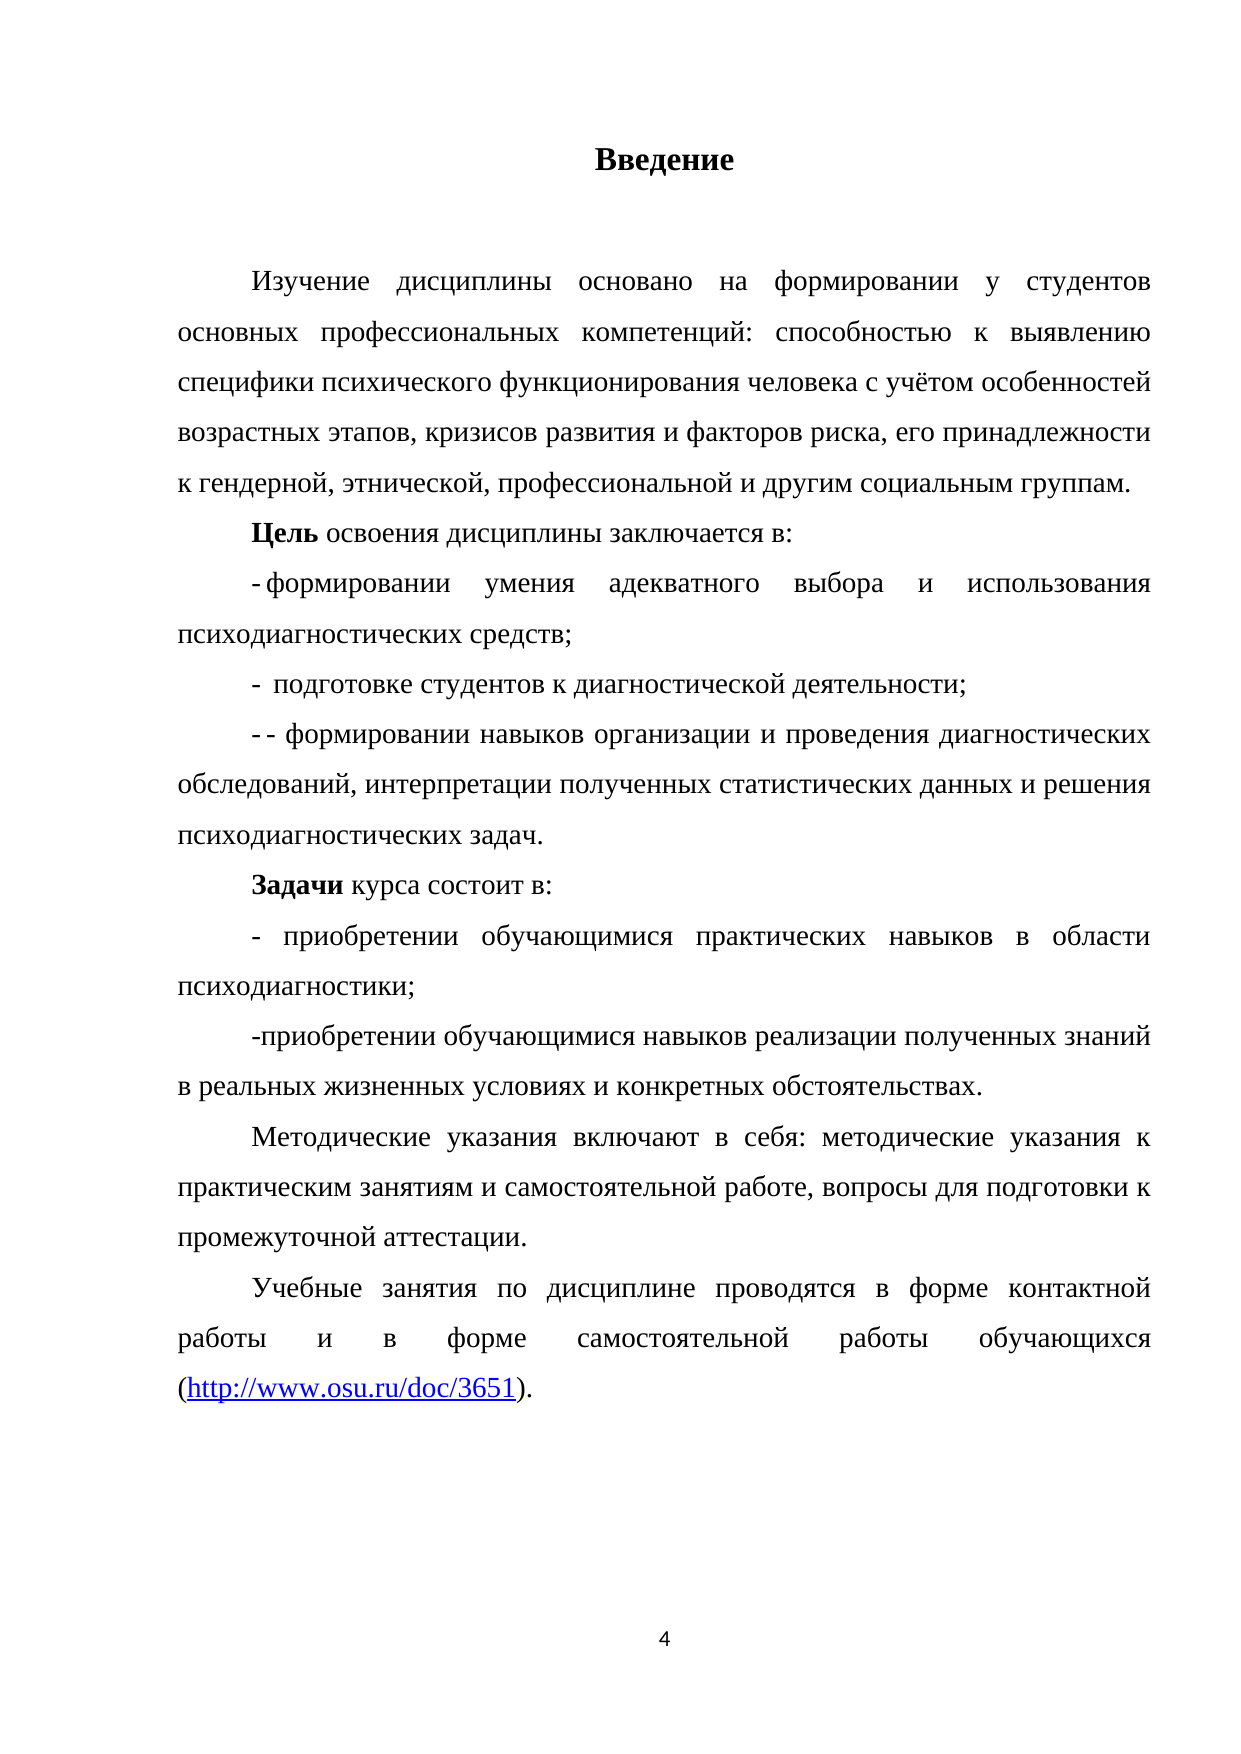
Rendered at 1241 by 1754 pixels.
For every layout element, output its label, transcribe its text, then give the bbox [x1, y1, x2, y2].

text Изучение дисциплины основано на формировании у студентов основных профессиональных компетенций: способностью к выявлению специфики психического функционирования человека с учётом особенностей возрастных этапов, кризисов развития и факторов риска, его принадлежности к гендерной, этнической, профессиональной и другим социальным группам. [177, 263, 1152, 498]
list - формировании навыков организации и проведения диагностических обследований, интерпретации полученных статистических данных и решения психодиагностических задач. [177, 716, 1152, 851]
text Учебные занятия по дисциплине проводятся в форме контактной работы и в форме самостоятельной работы обучающихся (http://www.osu.ru/doc/3651). [177, 1354, 1152, 1404]
text -приобретении обучающимися навыков реализации полученных знаний в реальных жизненных условиях и конкретных обстоятельствах. [177, 1018, 1152, 1102]
text - приобретении обучающимися практических навыков в области психодиагностики; [177, 918, 1152, 1001]
list подготовке студентов к диагностической деятельности; [177, 666, 1152, 699]
text Задачи курса состоит в: [177, 867, 1152, 901]
list формировании умения адекватного выбора и использования психодиагностических средств; [177, 565, 1152, 649]
text Учебные занятия по дисциплине проводятся в форме контактной работы и в форме самостоятельной работы обучающихся (http://www.osu.ru/doc/3651). [177, 1270, 1152, 1320]
text Цель освоения дисциплины заключается в: [177, 515, 1152, 549]
subtitle Введение [177, 139, 1152, 177]
text Методические указания включают в себя: методические указания к практическим занятиям и самостоятельной работе, вопросы для подготовки к промежуточной аттестации. [177, 1119, 1152, 1253]
